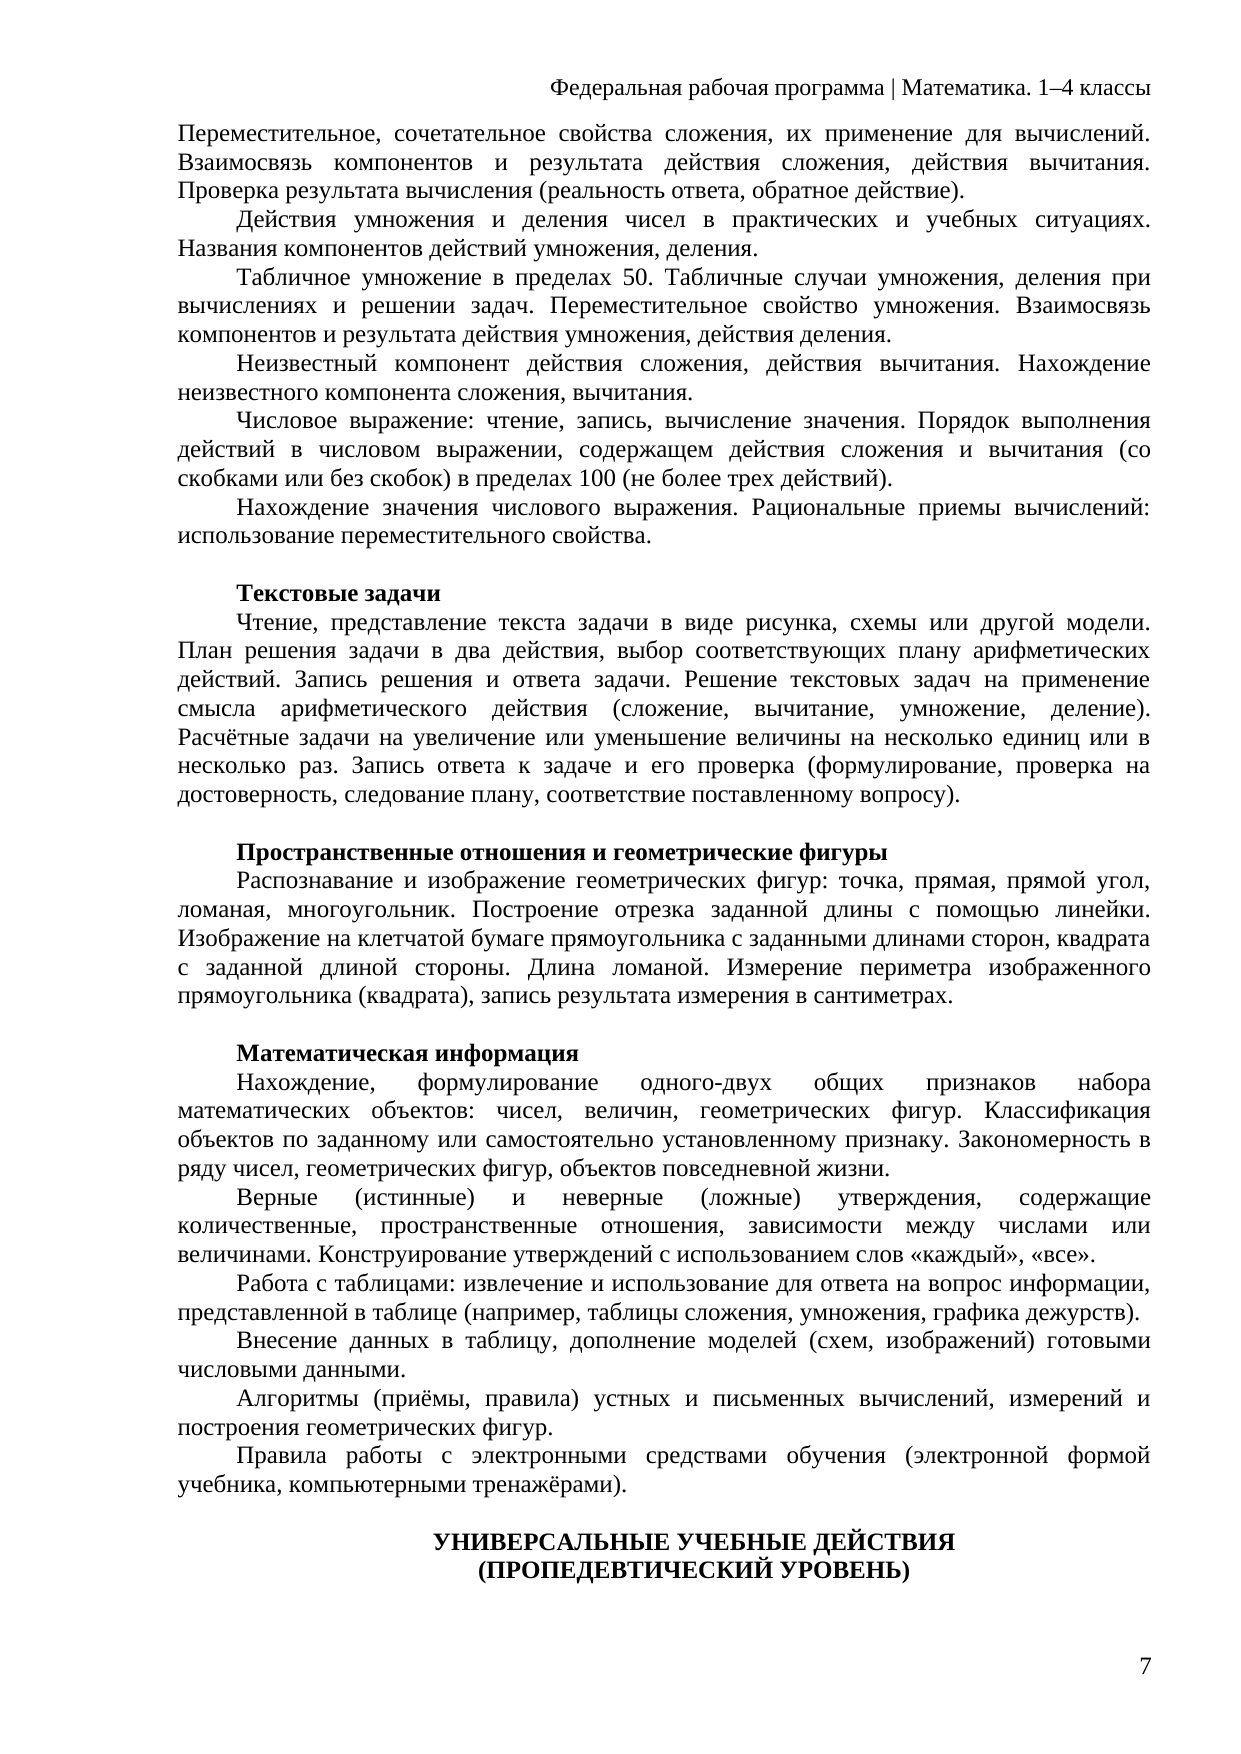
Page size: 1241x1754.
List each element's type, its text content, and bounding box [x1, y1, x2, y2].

text Текстовые задачи [177, 578, 1152, 607]
text Числовое выражение: чтение, запись, вычисление значения. Порядок выполнения действий в числовом выражении, содержащем действия сложения и вычитания (со скобками или без скобок) в пределах 100 (не более трех действий). [177, 406, 1152, 492]
text Алгоритмы (приёмы, правила) устных и письменных вычислений, измерений и построения геометрических фигур. [177, 1383, 1152, 1441]
text Пространственные отношения и геометрические фигуры [177, 837, 1152, 866]
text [177, 118, 1152, 204]
text Нахождение значения числового выражения. Рациональные приемы вычислений: использование переместительного свойства. [177, 492, 1152, 549]
text Неизвестный компонент действия сложения, действия вычитания. Нахождение неизвестного компонента сложения, вычитания. [177, 348, 1152, 406]
text Распознавание и изображение геометрических фигур: точка, прямая, прямой угол, ломаная, многоугольник. Построение отрезка заданной длины с помощью линейки. Изображение на клетчатой бумаге прямоугольника с заданными длинами сторон, квадрата с заданной длиной стороны. Длина ломаной. Измерение периметра изображенного прямоугольника (квадрата), запись результата измерения в сантиметрах. [177, 866, 1152, 1009]
text Чтение, представление текста задачи в виде рисунка, схемы или другой модели. План решения задачи в два действия, выбор соответствующих плану арифметических действий. Запись решения и ответа задачи. Решение текстовых задач на применение смысла арифметического действия (сложение, вычитание, умножение, деление). Расчётные задачи на увеличение или уменьшение величины на несколько единиц или в несколько раз. Запись ответа к задаче и его проверка (формулирование, проверка на достоверность, следование плану, соответствие поставленному вопросу). [177, 607, 1152, 808]
text Правила работы с электронными средствами обучения (электронной формой учебника, компьютерными тренажёрами). [177, 1441, 1152, 1498]
text Математическая информация [177, 1038, 1152, 1067]
text Верные (истинные) и неверные (ложные) утверждения, содержащие количественные, пространственные отношения, зависимости между числами или величинами. Конструирование утверждений с использованием слов «каждый», «все». [177, 1182, 1152, 1268]
text Действия умножения и деления чисел в практических и учебных ситуациях. Названия компонентов действий умножения, деления. [177, 204, 1152, 262]
text Работа с таблицами: извлечение и использование для ответа на вопрос информации, представленной в таблице (например, таблицы сложения, умножения, графика дежурств). [177, 1268, 1152, 1326]
text (ПРОПЕДЕВТИЧЕСКИЙ УРОВЕНЬ) [177, 1556, 1152, 1584]
text Нахождение, формулирование одного-двух общих признаков набора математических объектов: чисел, величин, геометрических фигур. Классификация объектов по заданному или самостоятельно установленному признаку. Закономерность в ряду чисел, геометрических фигур, объектов повседневной жизни. [177, 1067, 1152, 1182]
text Внесение данных в таблицу, дополнение моделей (схем, изображений) готовыми числовыми данными. [177, 1326, 1152, 1383]
text УНИВЕРСАЛЬНЫЕ УЧЕБНЫЕ ДЕЙСТВИЯ [177, 1527, 1152, 1556]
text Табличное умножение в пределах 50. Табличные случаи умножения, деления при вычислениях и решении задач. Переместительное свойство умножения. Взаимосвязь компонентов и результата действия умножения, действия деления. [177, 262, 1152, 348]
